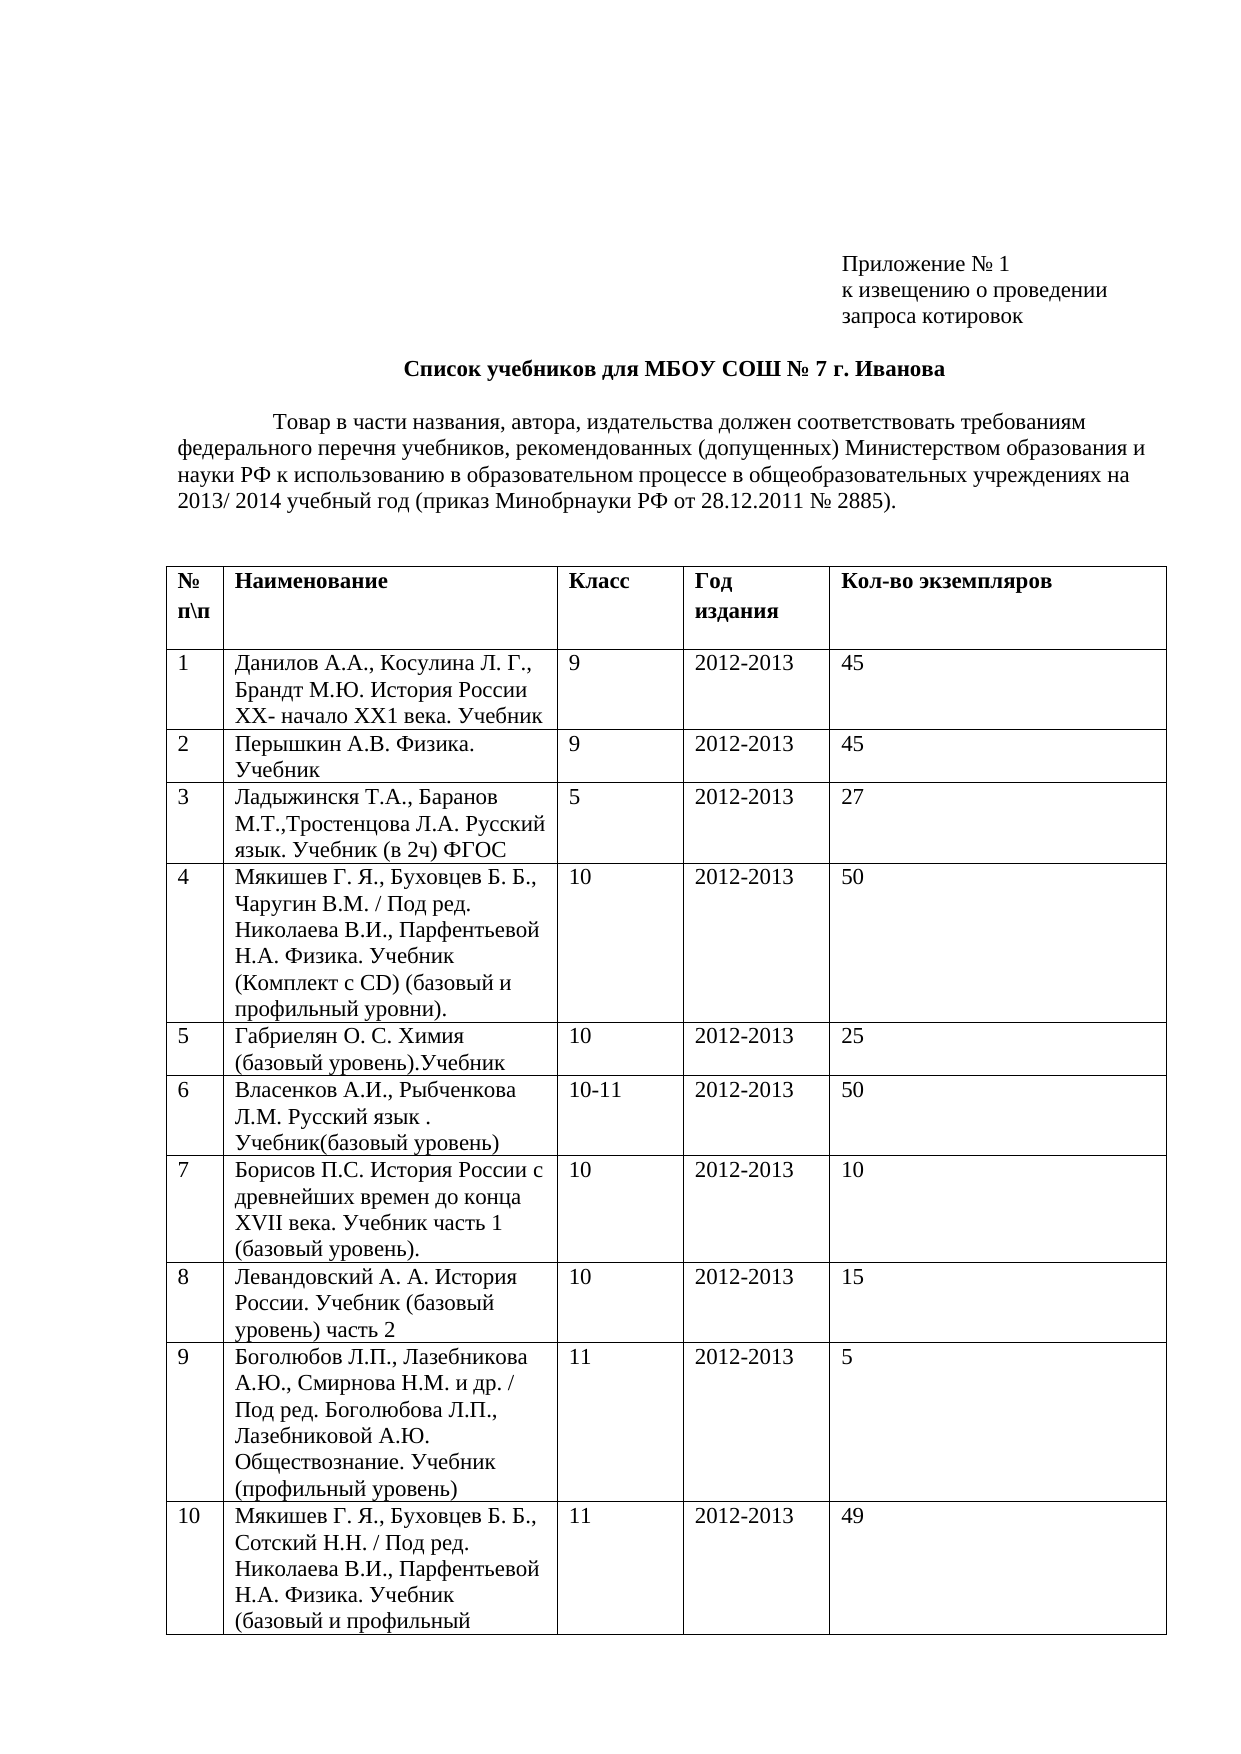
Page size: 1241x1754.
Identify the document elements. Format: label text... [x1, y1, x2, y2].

table_cell 2012-2013 [684, 1343, 829, 1501]
table_cell Перышкин А.В. Физика. Учебник [224, 730, 557, 782]
table_cell Левандовский А. А. История России. Учебник (базовый уровень) часть 2 [224, 1263, 557, 1342]
table_cell 2012-2013 [684, 783, 829, 862]
table_cell 2012-2013 [684, 1023, 829, 1075]
table_cell 11 [558, 1502, 683, 1634]
table_cell 11 [558, 1343, 683, 1501]
table_cell 4 [167, 864, 223, 1022]
table_cell 49 [830, 1502, 1166, 1634]
table_cell 45 [830, 650, 1166, 728]
table_cell 2012-2013 [684, 1076, 829, 1155]
table_cell 2012-2013 [684, 864, 829, 1022]
table_cell 10 [558, 864, 683, 1022]
table_cell Ладыжинскя Т.А., Баранов М.Т.,Тростенцова Л.А. Русский язык. Учебник (в 2ч) ФГОС [224, 783, 557, 862]
table_header № п\п [167, 567, 223, 648]
table_cell 5 [167, 1023, 223, 1075]
table_cell 50 [830, 864, 1166, 1022]
text Товар в части названия, автора, издательства должен соответствовать требованиям федерального перечня учебников, рекомендованных (допущенных) Министерством образования и науки РФ к использованию в образовательном процессе в общеобразовательных учреждениях на 2013/ 2014 учебный год (приказ Минобрнауки РФ от 28.12.2011 № 2885). [177, 408, 1152, 513]
table_cell 9 [558, 730, 683, 782]
text Список учебников для МБОУ СОШ № 7 г. Иванова [177, 355, 1152, 382]
table_header Класс [558, 567, 683, 648]
table_cell Боголюбов Л.П., Лазебникова А.Ю., Смирнова Н.М. и др. / Под ред. Боголюбова Л.П., Лазебниковой А.Ю. Обществознание. Учебник (профильный уровень) [224, 1343, 557, 1501]
table_header Год издания [684, 567, 829, 648]
table_cell 50 [830, 1076, 1166, 1155]
table_cell 10 [558, 1263, 683, 1342]
table_cell 7 [167, 1156, 223, 1262]
table_cell 2012-2013 [684, 1156, 829, 1262]
table_cell Габриелян О. С. Химия (базовый уровень).Учебник [224, 1023, 557, 1075]
table_cell 15 [830, 1263, 1166, 1342]
table_cell 1 [167, 650, 223, 728]
table_cell 5 [558, 783, 683, 862]
table_cell 10 [558, 1156, 683, 1262]
table_cell 9 [167, 1343, 223, 1501]
table_cell Власенков А.И., Рыбченкова Л.М. Русский язык . Учебник(базовый уровень) [224, 1076, 557, 1155]
table_cell 10-11 [558, 1076, 683, 1155]
table_cell 10 [558, 1023, 683, 1075]
table_cell 6 [167, 1076, 223, 1155]
table_cell 45 [830, 730, 1166, 782]
table_cell 3 [167, 783, 223, 862]
table_cell 25 [830, 1023, 1166, 1075]
table_header Кол-во экземпляров [830, 567, 1166, 648]
table_cell Борисов П.С. История России с древнейших времен до конца ХVII века. Учебник часть 1 (базовый уровень). [224, 1156, 557, 1262]
table_cell 2 [167, 730, 223, 782]
table_cell 2012-2013 [684, 650, 829, 728]
table_cell 2012-2013 [684, 1263, 829, 1342]
table_cell Данилов А.А., Косулина Л. Г., Брандт М.Ю. История России ХХ- начало ХХ1 века. Учебник [224, 650, 557, 728]
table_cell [224, 1502, 557, 1634]
text к извещению о проведении [842, 276, 1152, 303]
table_cell 10 [167, 1502, 223, 1634]
text Приложение № 1 [842, 250, 1152, 276]
table_cell 27 [830, 783, 1166, 862]
table_cell 8 [167, 1263, 223, 1342]
table_cell 9 [558, 650, 683, 728]
table_cell Мякишев Г. Я., Буховцев Б. Б., Чаругин В.М. / Под ред. Николаева В.И., Парфентьевой Н.А. Физика. Учебник (Комплект с CD) (базовый и профильный уровни). [224, 864, 557, 1022]
table_header Наименование [224, 567, 557, 648]
table_cell 2012-2013 [684, 730, 829, 782]
table_cell 5 [830, 1343, 1166, 1501]
table_cell 10 [830, 1156, 1166, 1262]
text запроса котировок [842, 303, 1152, 329]
table_cell 2012-2013 [684, 1502, 829, 1634]
